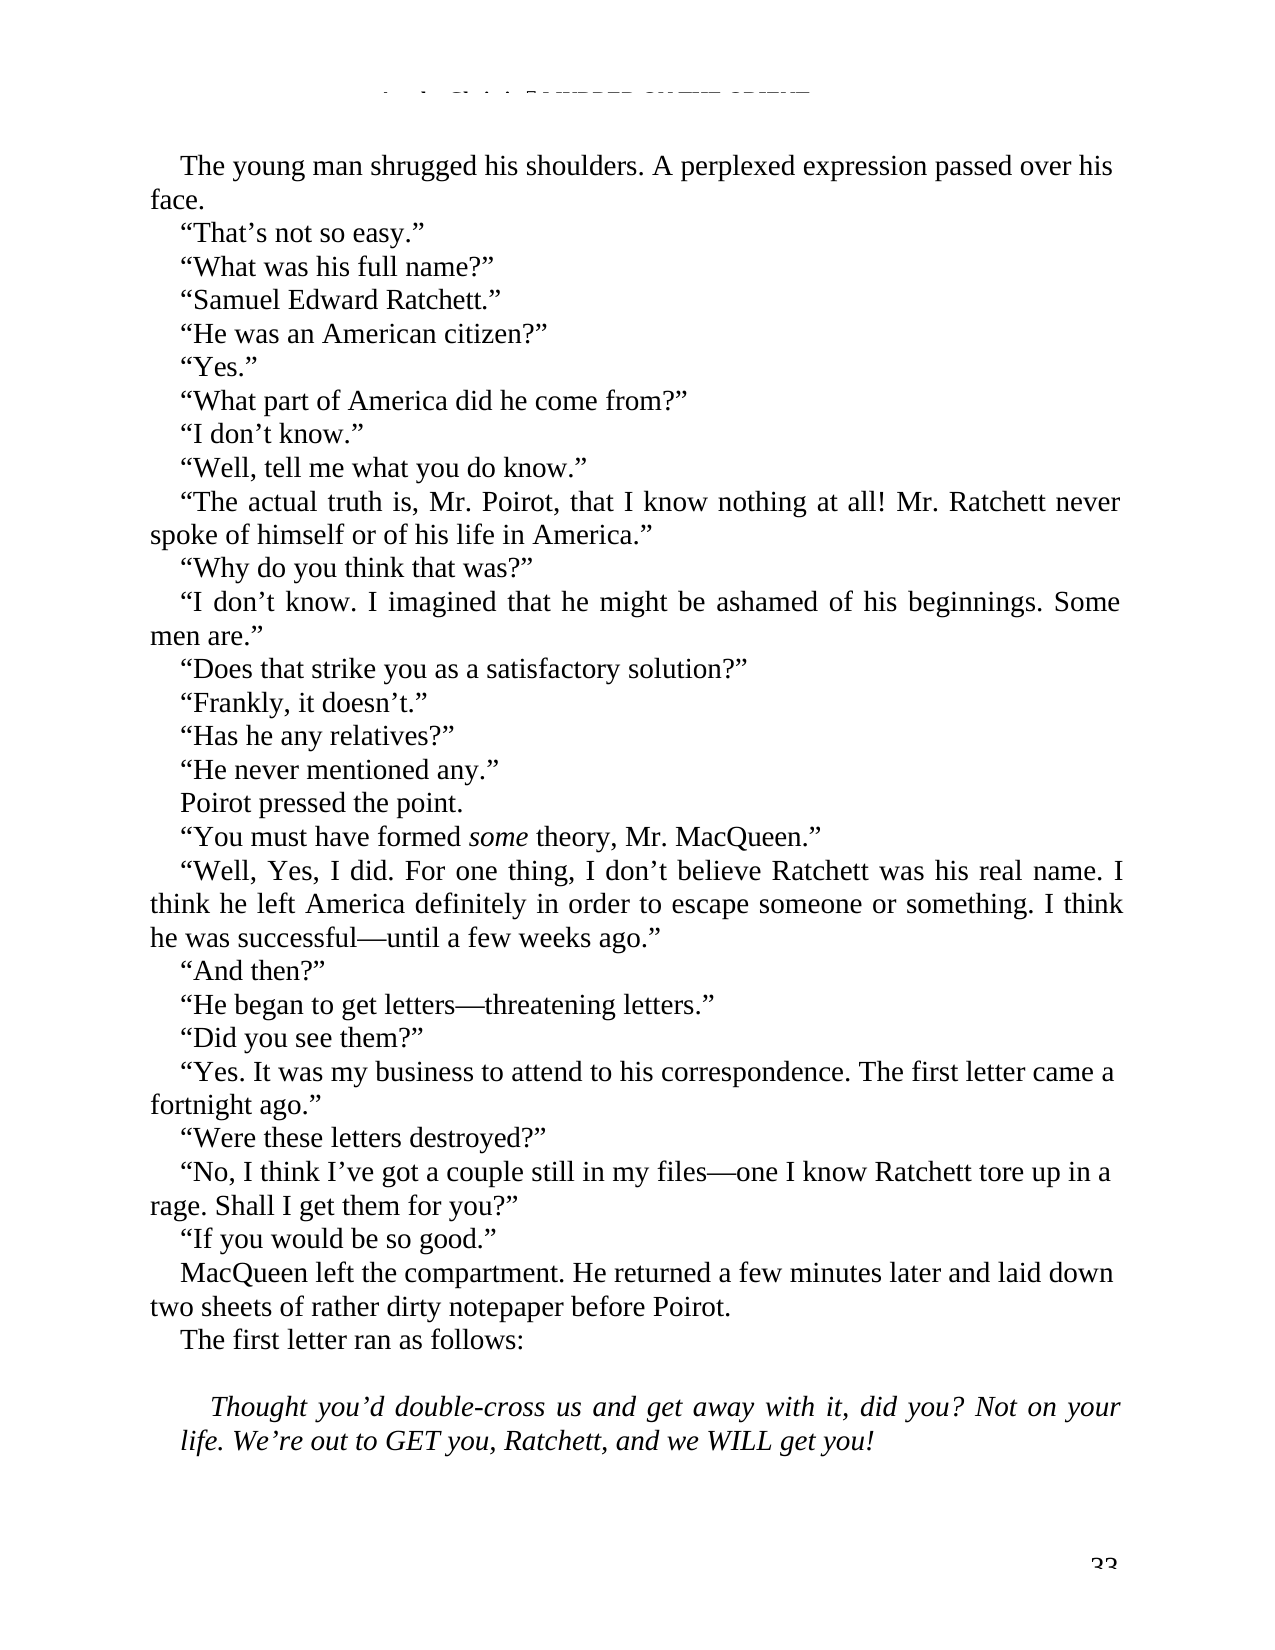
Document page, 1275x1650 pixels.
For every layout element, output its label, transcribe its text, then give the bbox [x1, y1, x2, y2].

text “Were these letters destroyed?” [180, 1121, 1137, 1154]
text “No, I think I’ve got a couple still in my files—one I know Ratchett tore up in a rage. Shall I get them for you?” [150, 1154, 1137, 1222]
text “Has he any relatives?” “He never mentioned any.” Poirot pressed the point. [180, 718, 499, 819]
text “Yes. It was my business to attend to his correspondence. The first letter came a fortnight ago.” [150, 1054, 1137, 1121]
text “Does that strike you as a satisfactory solution?” “Frankly, it doesn’t.” [180, 651, 839, 718]
text “He began to get letters—threatening letters.” “Did you see them?” [180, 987, 715, 1054]
text The young man shrugged his shoulders. A perplexed expression passed over his face. [150, 148, 1137, 215]
text “He was an American citizen?” “Yes.” [180, 316, 606, 383]
text “Well, tell me what you do know.” [180, 450, 1137, 484]
text “If you would be so good.” [180, 1222, 1137, 1255]
text Thought you’d double-cross us and get away with it, did you? Not on your life. We’re out to GET you, Ratchett, and we WILL get you! [180, 1389, 1137, 1457]
text MacQueen left the compartment. He returned a few minutes later and laid down two sheets of rather dirty notepaper before Poirot. [150, 1255, 1137, 1322]
text “Well, Yes, I did. For one thing, I don’t believe Ratchett was his real name. I think he left America definitely in order to escape someone or something. I think he was successful—until a few weeks ago.” [150, 853, 1125, 953]
text “And then?” [180, 953, 1137, 987]
text “Why do you think that was?” [180, 551, 1137, 584]
text “What part of America did he come from?” “I don’t know.” [180, 383, 704, 450]
text “The actual truth is, Mr. Poirot, that I know nothing at all! Mr. Ratchett never spoke of himself or of his life in America.” [150, 484, 1137, 551]
text “I don’t know. I imagined that he might be ashamed of his beginnings. Some men are.” [150, 584, 1137, 651]
text “That’s not so easy.” “What was his full name?” “Samuel Edward Ratchett.” [180, 215, 503, 316]
text “You must have formed some theory, Mr. MacQueen.” [180, 819, 1137, 853]
text The first letter ran as follows: [180, 1322, 1137, 1356]
